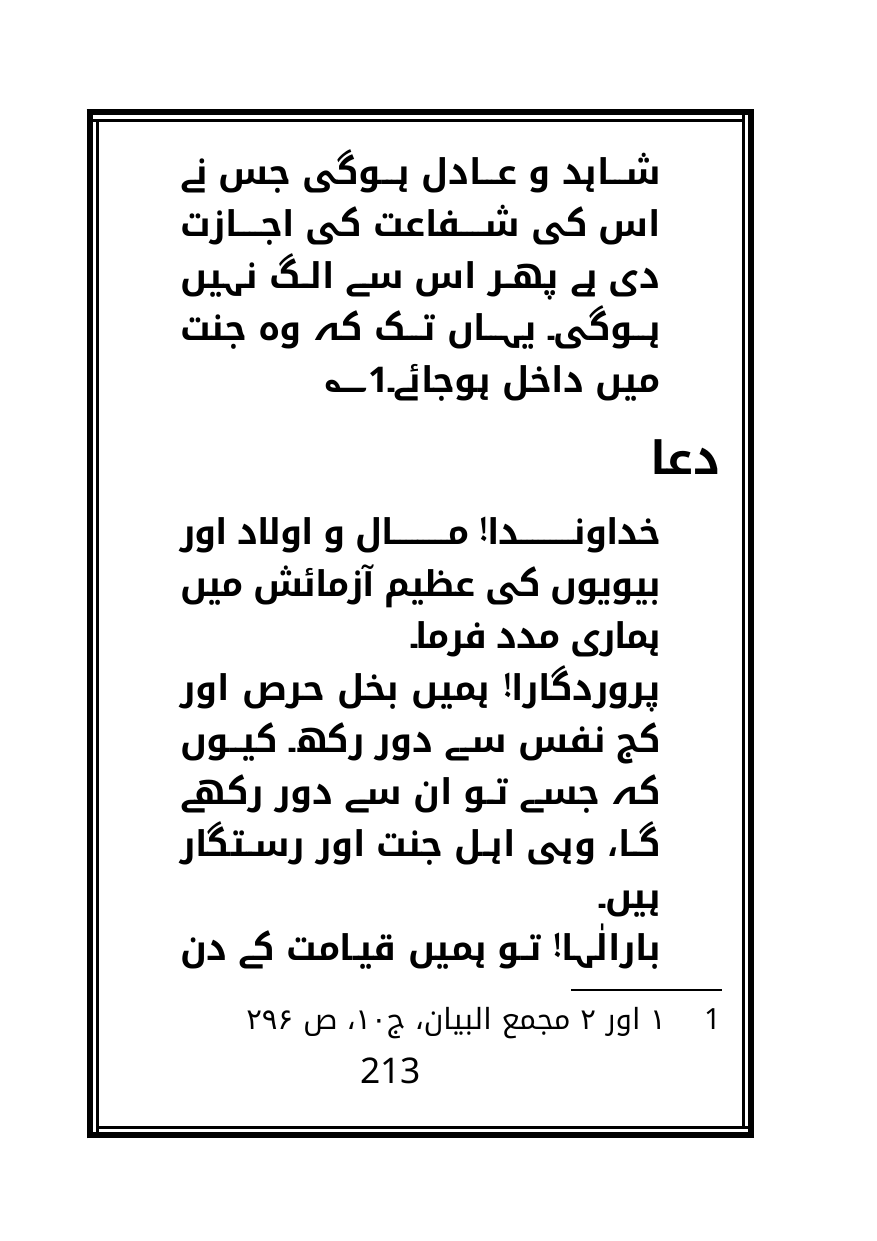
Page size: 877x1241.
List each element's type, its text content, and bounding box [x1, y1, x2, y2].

text خداوندا! مال و اولاد اور بیویوں کی عظیم آزمائش میں ہماری مدد فرما۔ [180, 502, 661, 659]
subtitle دعا [120, 415, 721, 502]
text پروردگارا! ہمیں بخل حرص اور کج نفس سے دور رکھ۔ کیوں کہ جسے تو ان سے دور رکھے گا، وہی اہل جنت اور رستگار ہیں۔ [180, 659, 661, 919]
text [180, 142, 661, 403]
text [180, 919, 661, 971]
